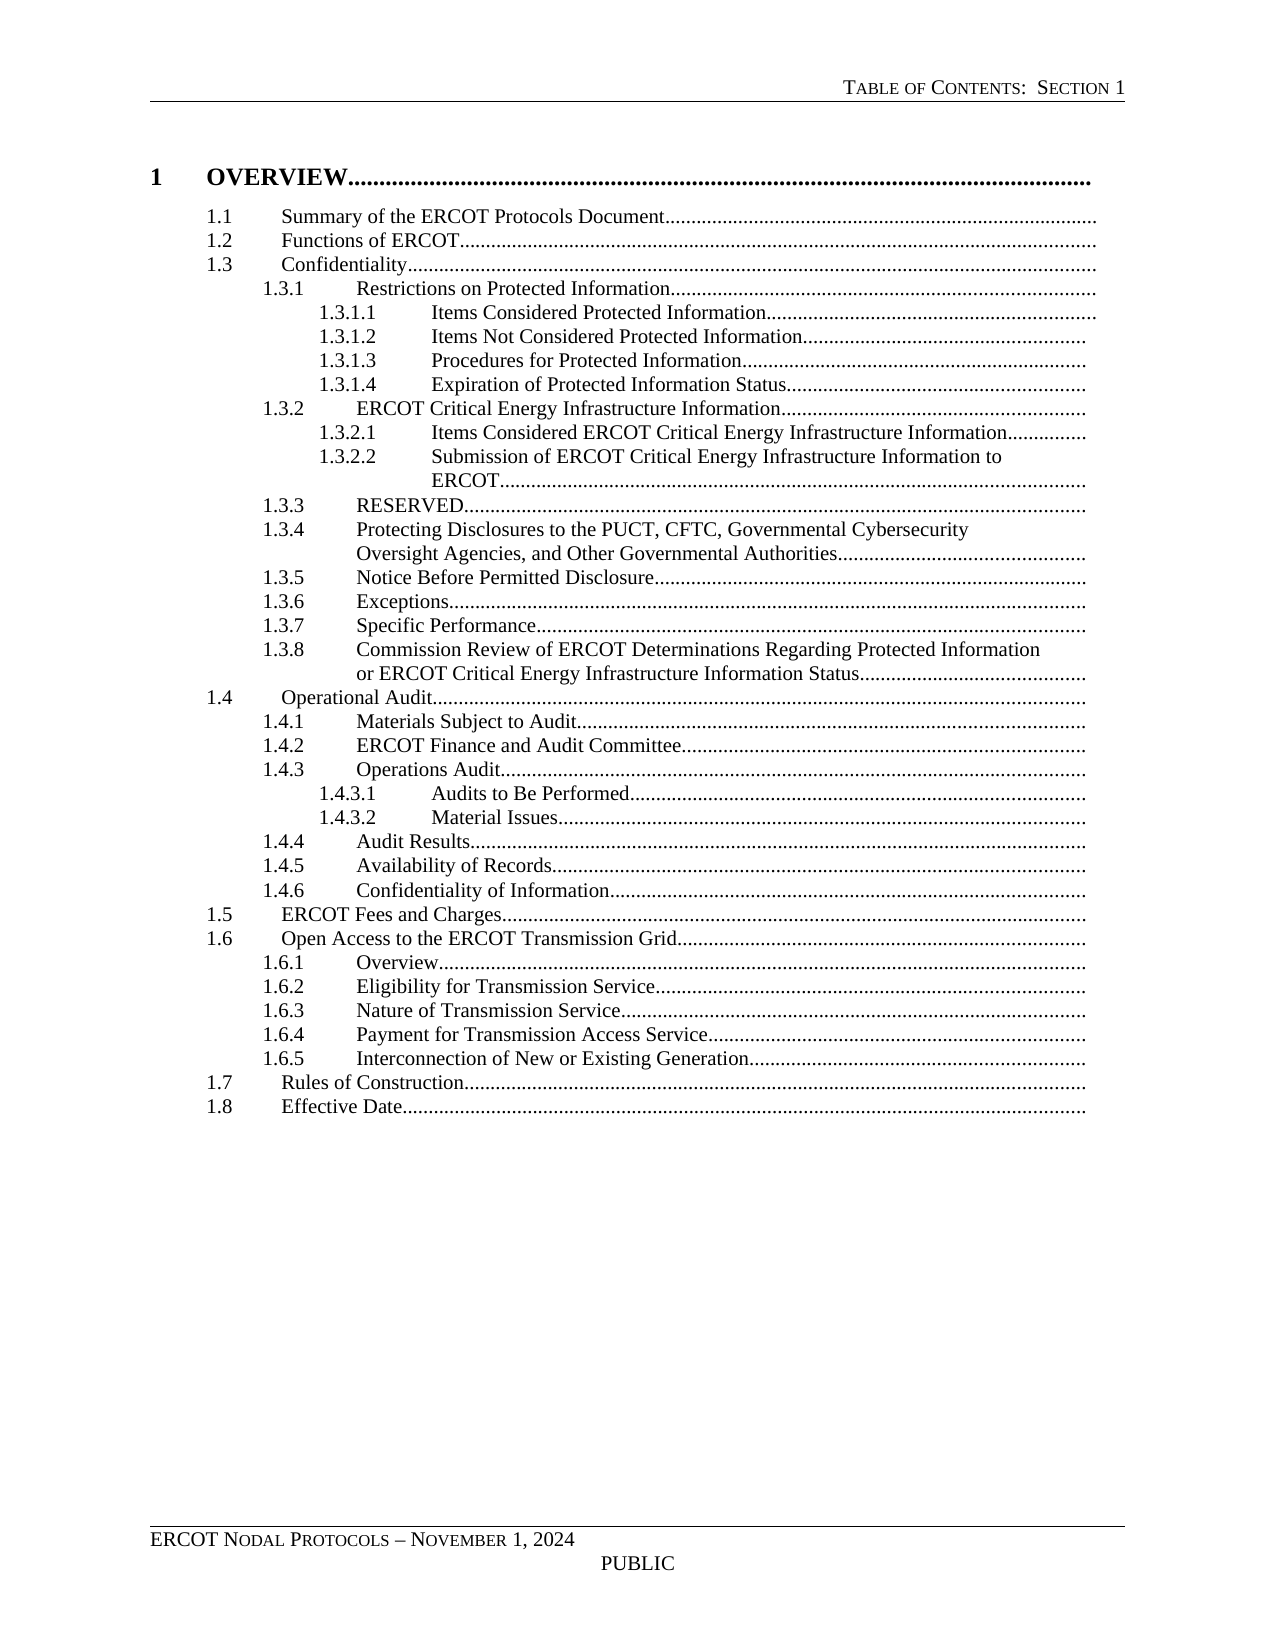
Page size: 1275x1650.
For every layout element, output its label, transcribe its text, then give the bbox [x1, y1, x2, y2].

text 1.3.2.1 Items Considered ERCOT Critical Energy Infrastructure Information 1-15 [319, 420, 1050, 444]
text 1.3.4 Protecting Disclosures to the PUCT, CFTC, Governmental Cybersecurity Oversight Agencies, and Other Governmental Authorities 1-18 [262, 517, 1050, 565]
text 1 OVERVIEW 1-1 [150, 162, 1050, 191]
text 1.3.1 Restrictions on Protected Information 1-4 [262, 276, 1050, 300]
text 1.4.3 Operations Audit 1-25 [262, 757, 1050, 781]
text 1.4.2 ERCOT Finance and Audit Committee 1-25 [262, 733, 1050, 757]
text 1.6 Open Access to the ERCOT Transmission Grid 1-27 [206, 926, 1050, 950]
text 1.2 Functions of ERCOT 1-2 [206, 228, 1050, 252]
text 1.4.5 Availability of Records 1-27 [262, 853, 1050, 877]
text 1.4.6 Confidentiality of Information 1-27 [262, 877, 1050, 902]
text 1.3.3 RESERVED 1-18 [262, 492, 1050, 517]
text 1.3.7 Specific Performance 1-24 [262, 613, 1050, 637]
text 1.3.2 ERCOT Critical Energy Infrastructure Information 1-14 [262, 396, 1050, 420]
text 1.4.1 Materials Subject to Audit 1-25 [262, 709, 1050, 733]
text 1.3.5 Notice Before Permitted Disclosure 1-19 [262, 565, 1050, 589]
text 1.5 ERCOT Fees and Charges 1-27 [206, 902, 1050, 926]
text 1.8 Effective Date 1-32 [206, 1094, 1050, 1118]
text 1.3.1.2 Items Not Considered Protected Information 1-12 [319, 324, 1050, 348]
text 1.3.8 Commission Review of ERCOT Determinations Regarding Protected Information or ERCOT Critical Energy Infrastructure Information Status 1-24 [262, 637, 1050, 685]
text 1.6.2 Eligibility for Transmission Service 1-28 [262, 974, 1050, 998]
text 1.4.3.1 Audits to Be Performed 1-25 [319, 781, 1050, 805]
text 1.3.1.3 Procedures for Protected Information 1-13 [319, 348, 1050, 372]
text 1.6.1 Overview 1-27 [262, 950, 1050, 974]
text 1.3.1.1 Items Considered Protected Information 1-5 [319, 300, 1050, 324]
text 1.7 Rules of Construction 1-30 [206, 1070, 1050, 1094]
text 1.4 Operational Audit 1-25 [206, 685, 1050, 709]
text 1.6.3 Nature of Transmission Service 1-28 [262, 998, 1050, 1022]
text 1.4.3.2 Material Issues 1-26 [319, 805, 1050, 829]
text 1.3 Confidentiality 1-4 [206, 252, 1050, 276]
text 1.6.5 Interconnection of New or Existing Generation 1-28 [262, 1046, 1050, 1070]
text 1.1 Summary of the ERCOT Protocols Document 1-1 [206, 204, 1050, 228]
text 1.3.2.2 Submission of ERCOT Critical Energy Infrastructure Information to ERCOT 1-17 [319, 444, 1050, 492]
text 1.6.4 Payment for Transmission Access Service 1-28 [262, 1022, 1050, 1046]
text 1.3.1.4 Expiration of Protected Information Status 1-13 [319, 372, 1050, 396]
text 1.4.4 Audit Results 1-26 [262, 829, 1050, 853]
text 1.3.6 Exceptions 1-19 [262, 589, 1050, 613]
